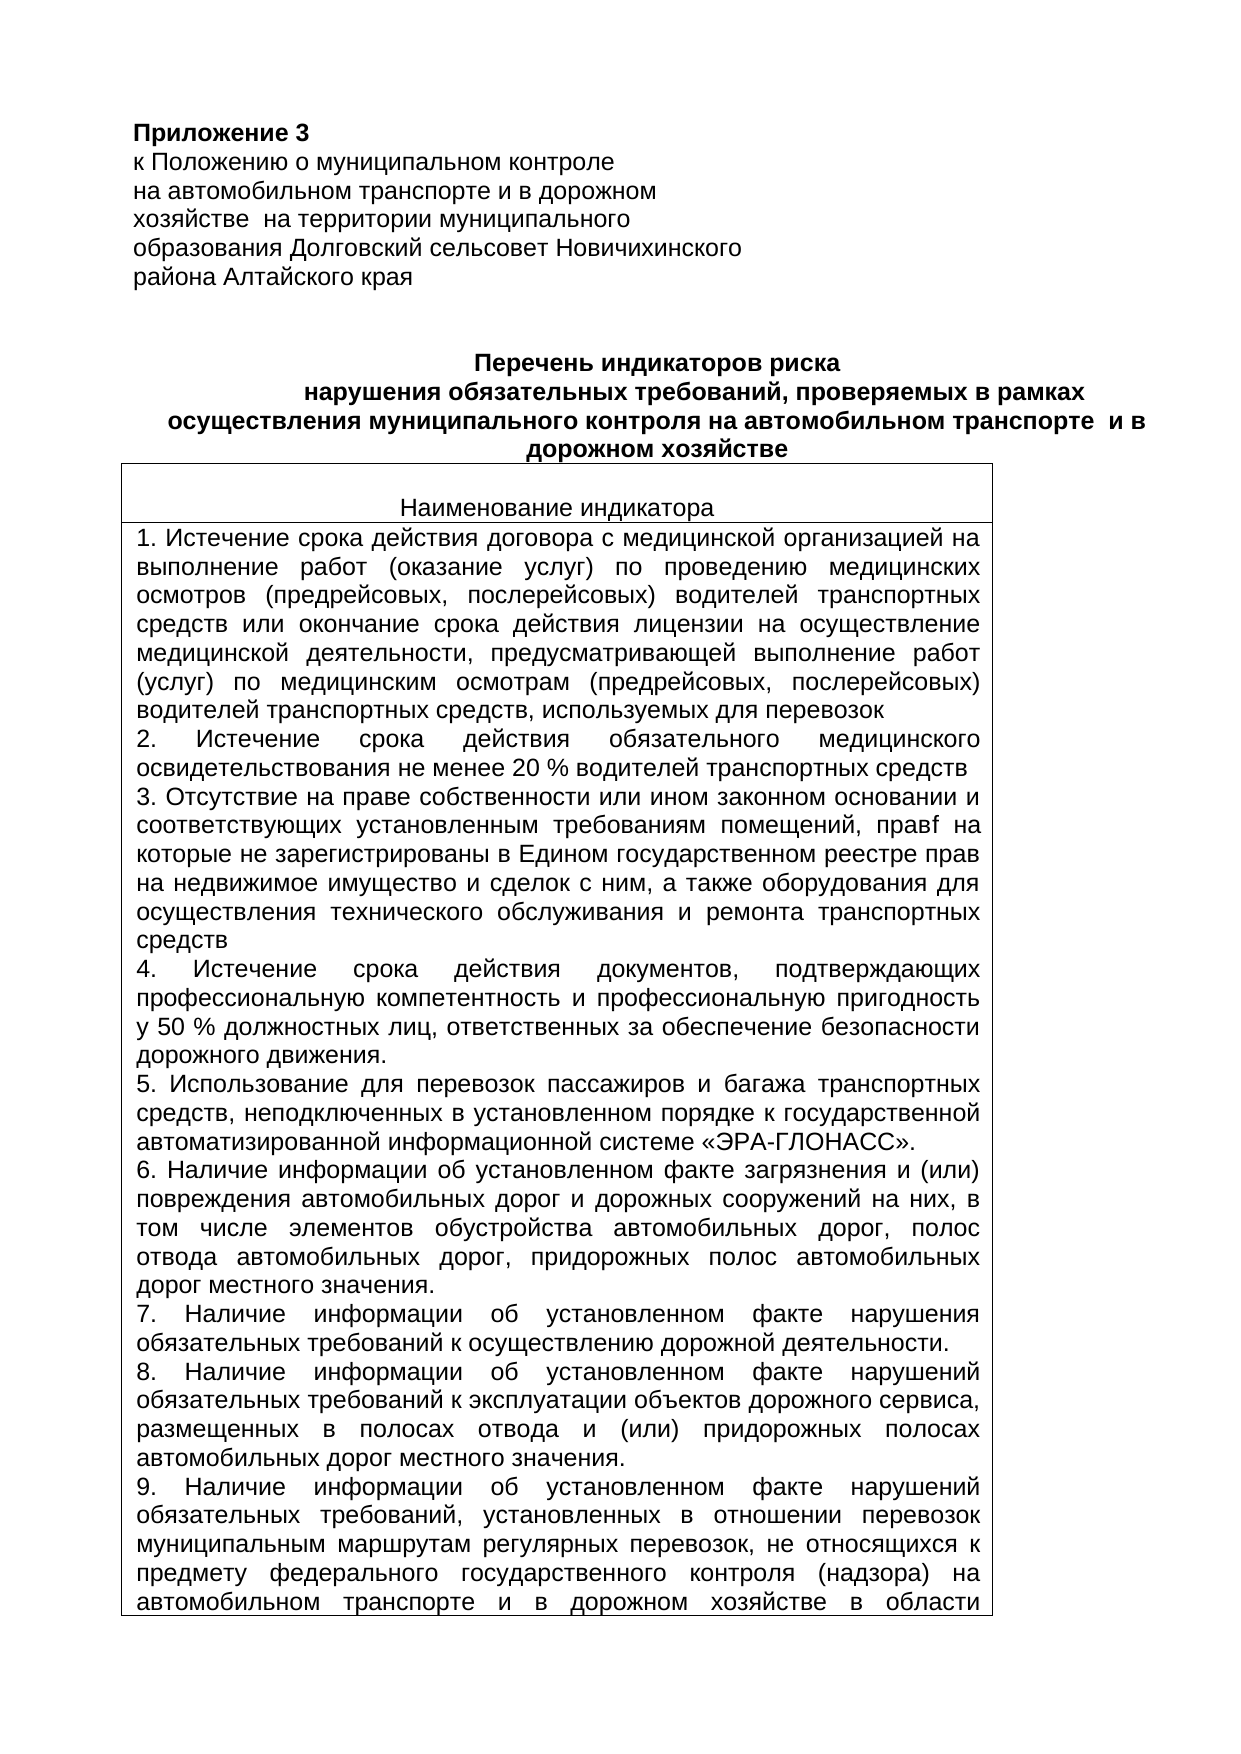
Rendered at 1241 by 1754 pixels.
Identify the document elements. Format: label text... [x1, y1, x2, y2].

text на автомобильном транспорте и в дорожном [133, 176, 1181, 204]
text Приложение 3 [133, 118, 1181, 147]
text к Положению о муниципальном контроле [133, 147, 1181, 176]
text образования Долговский сельсовет Новичихинского [133, 233, 1181, 262]
text хозяйстве на территории муниципального [133, 204, 1181, 233]
text нарушения обязательных требований, проверяемых в рамках осуществления муниципального контроля на автомобильном транспорте и в дорожном хозяйстве [133, 377, 1181, 463]
text района Алтайского края [133, 262, 1181, 291]
text Перечень индикаторов риска [133, 348, 1181, 377]
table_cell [122, 523, 992, 1615]
table_header Наименование индикатора [122, 464, 992, 522]
